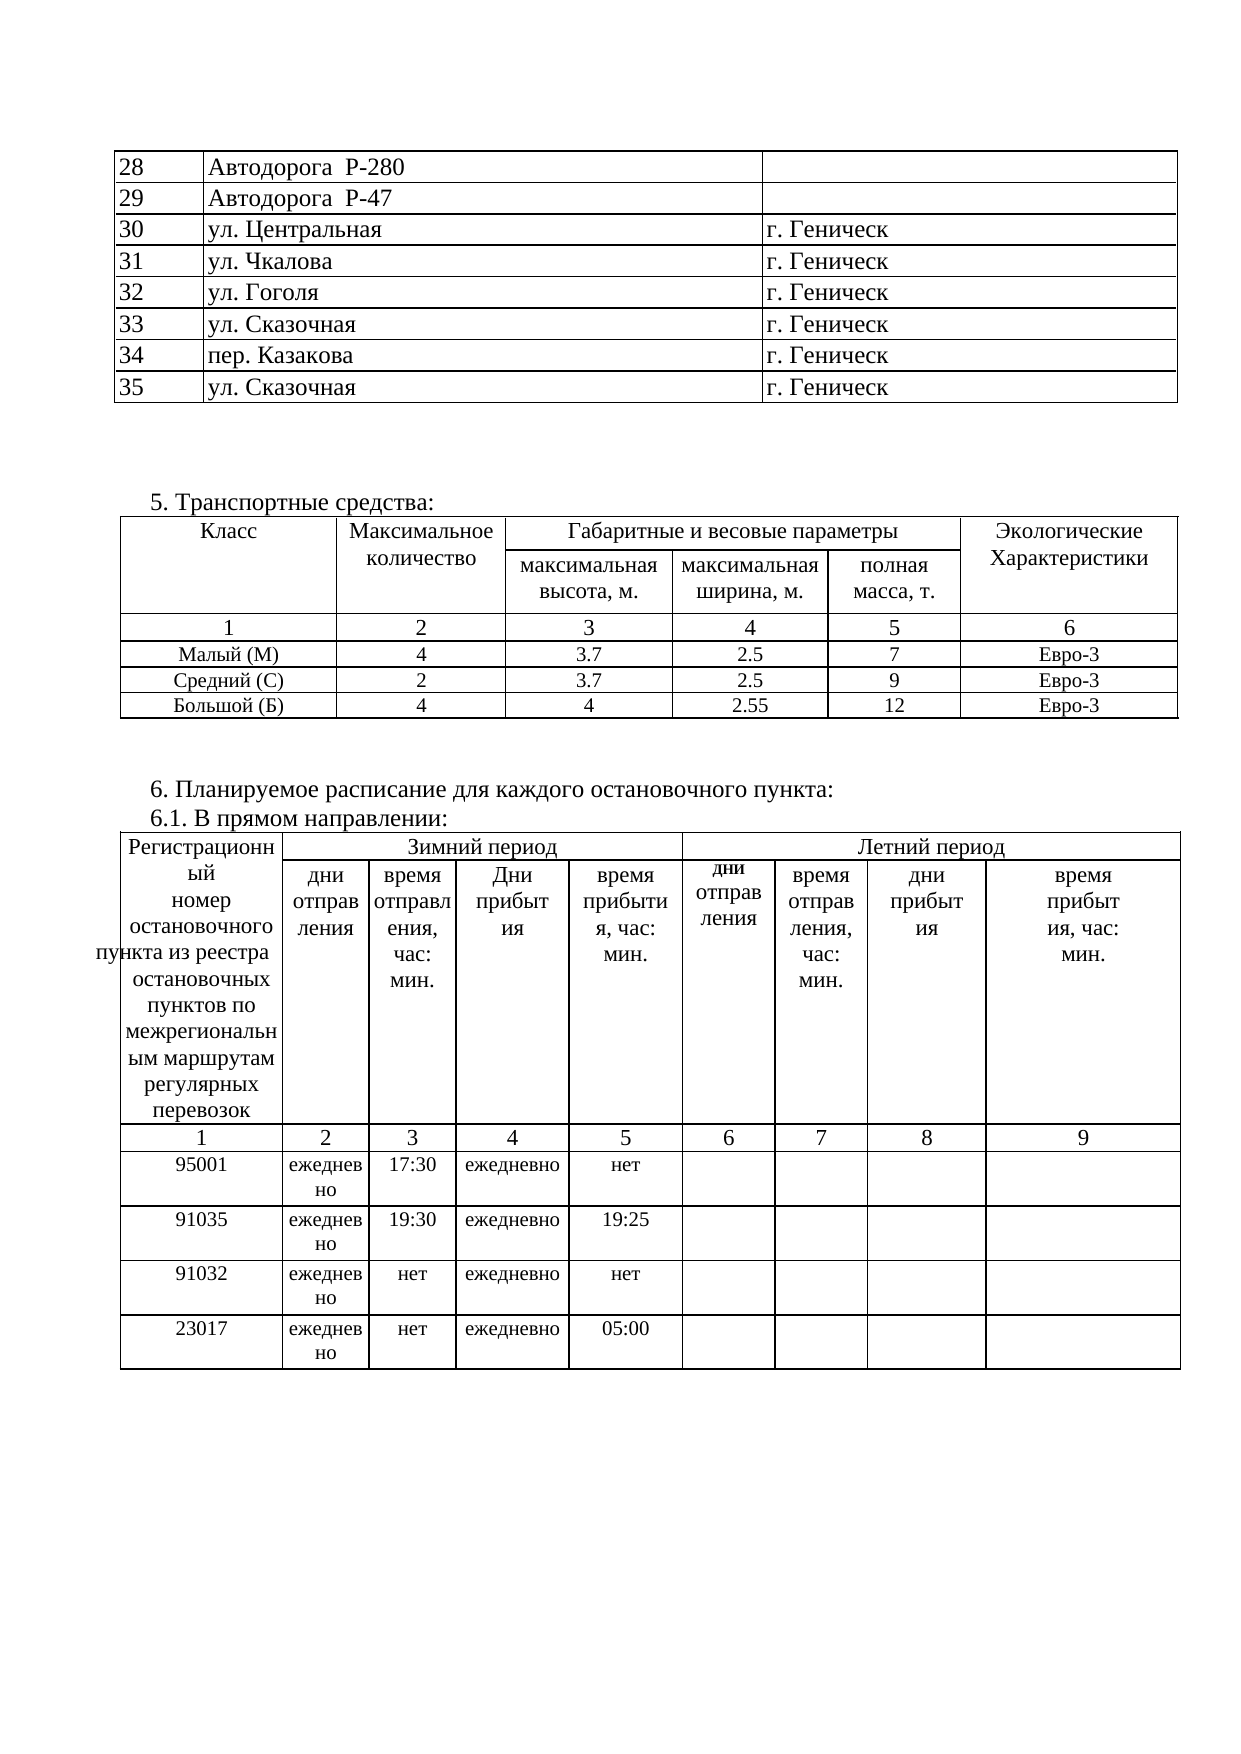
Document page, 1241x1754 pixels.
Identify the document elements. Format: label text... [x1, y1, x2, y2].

table_cell 4 [506, 693, 672, 717]
table_cell 3 [506, 614, 672, 640]
table_cell г. Геническ [763, 370, 1177, 402]
table_cell 6 [961, 614, 1177, 640]
table_cell 5 [570, 1125, 682, 1151]
table_cell 33 [115, 308, 203, 339]
table_cell 3 [370, 1125, 455, 1151]
table_cell Евро-3 [961, 642, 1177, 666]
table_cell [683, 1207, 774, 1259]
table_cell 19:30 [370, 1207, 455, 1259]
table_cell 95001 [121, 1152, 282, 1205]
table_cell 5 [829, 614, 960, 640]
table_cell нет [370, 1316, 455, 1368]
table_cell 6 [683, 1125, 774, 1151]
text 6. Планируемое расписание для каждого остановочного пункта: [150, 774, 1090, 803]
table_cell 29 [115, 183, 203, 213]
table_cell [763, 152, 1177, 181]
table_cell 23017 [121, 1316, 282, 1368]
table_cell Большой (Б) [121, 693, 336, 717]
table_cell [868, 1152, 985, 1205]
table_cell ул. Сказочная [204, 309, 762, 339]
table_cell 4 [337, 642, 505, 666]
table_cell 8 [868, 1125, 985, 1151]
table_header Летний период [683, 833, 1180, 859]
table_cell ул. Сказочная [204, 372, 762, 402]
table_cell 9 [987, 1125, 1180, 1151]
table_cell 1 [121, 1125, 282, 1151]
table_cell ежедневно [283, 1152, 368, 1205]
table_cell Автодорога Р-280 [204, 152, 762, 181]
table_cell 32 [115, 277, 203, 307]
table_cell Евро-3 [961, 668, 1177, 692]
table_cell 30 [115, 214, 203, 244]
table_cell время прибыти я, час: мин. [570, 861, 682, 1123]
table_header Габаритные и весовые параметры [506, 517, 960, 549]
table_cell ул. Центральная [204, 215, 762, 244]
table_cell дни отправ ления [283, 861, 368, 1123]
table_cell [683, 1152, 774, 1205]
table_cell [763, 181, 1177, 213]
table_cell время отправл ения, час: мин. [370, 861, 455, 1123]
table_cell 35 [115, 371, 203, 402]
table_cell 28 [115, 152, 203, 181]
table_cell ежедневно [457, 1207, 568, 1259]
table_cell 9 [829, 668, 960, 692]
table_cell г. Геническ [763, 276, 1177, 307]
table_cell ежедневно [457, 1261, 568, 1314]
table_cell 7 [776, 1125, 867, 1151]
table_cell [868, 1261, 985, 1314]
table_cell [776, 1152, 867, 1205]
table_cell 4 [337, 693, 505, 717]
table_cell ежедневно [283, 1261, 368, 1314]
table_cell 31 [115, 245, 203, 276]
table_cell Евро-3 [961, 693, 1177, 717]
table_cell время прибыт ия, час: мин. [987, 861, 1180, 1123]
table_cell максимальная высота, м. [506, 551, 672, 612]
table_cell 2.5 [673, 668, 827, 692]
table_header Максимальное количество [337, 517, 505, 612]
table_cell 1 [121, 614, 336, 640]
table_cell нет [570, 1152, 682, 1205]
table_cell ежедневно [283, 1316, 368, 1368]
table_cell 19:25 [570, 1207, 682, 1259]
table_cell 2 [337, 668, 505, 692]
table_cell ежедневно [457, 1152, 568, 1205]
table_cell полная масса, т. [829, 551, 960, 612]
table_cell 3.7 [506, 642, 672, 666]
table_cell ежедневно [283, 1207, 368, 1259]
table_cell дни прибыт ия [868, 861, 985, 1123]
table_cell 3.7 [506, 668, 672, 692]
table_cell максимальная ширина, м. [673, 551, 827, 612]
table_cell нет [570, 1261, 682, 1314]
table_cell 17:30 [370, 1152, 455, 1205]
table_cell Средний (С) [121, 668, 336, 692]
table_cell Малый (М) [121, 642, 336, 666]
table_cell 91035 [121, 1207, 282, 1259]
table_cell ул. Гоголя [204, 277, 762, 307]
table_header Зимний период [283, 833, 682, 859]
table_cell [776, 1316, 867, 1368]
table_cell 7 [829, 642, 960, 666]
table_cell г. Геническ [763, 307, 1177, 339]
table_cell [987, 1207, 1180, 1259]
table_cell 91032 [121, 1261, 282, 1314]
table_cell г. Геническ [763, 244, 1177, 276]
table_header Экологические Характеристики [961, 517, 1177, 612]
text 6.1. В прямом направлении: [150, 803, 1090, 831]
table_cell [987, 1316, 1180, 1368]
table_header Регистрационный номер остановочного пункта из реестра остановочных пунктов по межрегиональным маршрутам регулярных перевозок [121, 833, 282, 1123]
table_cell [683, 1261, 774, 1314]
table_cell ежедневно [457, 1316, 568, 1368]
table_cell ул. Чкалова [204, 246, 762, 276]
table_cell [987, 1261, 1180, 1314]
table_cell г. Геническ [763, 339, 1177, 370]
table_cell 34 [115, 340, 203, 370]
table_cell [868, 1207, 985, 1259]
table_cell 05:00 [570, 1316, 682, 1368]
table_cell 2 [337, 614, 505, 640]
table_cell нет [370, 1261, 455, 1314]
table_cell 2.55 [673, 693, 827, 717]
table_cell г. Геническ [763, 213, 1177, 244]
table_cell 4 [673, 614, 827, 640]
table_cell 12 [829, 693, 960, 717]
table_cell пер. Казакова [204, 340, 762, 370]
table_cell Автодорога Р-47 [204, 183, 762, 213]
table_cell Дни прибыт ия [457, 861, 568, 1123]
table_cell [776, 1207, 867, 1259]
table_header Класс [121, 517, 336, 612]
table_cell [776, 1261, 867, 1314]
table_cell ДНИ отправ ления [683, 861, 774, 1123]
table_cell [987, 1152, 1180, 1205]
table_cell 2.5 [673, 642, 827, 666]
table_cell 2 [283, 1125, 368, 1151]
table_cell 4 [457, 1125, 568, 1151]
text 5. Транспортные средства: [150, 487, 1090, 516]
table_cell [683, 1316, 774, 1368]
table_cell время отправ ления, час: мин. [776, 861, 867, 1123]
table_cell [868, 1316, 985, 1368]
